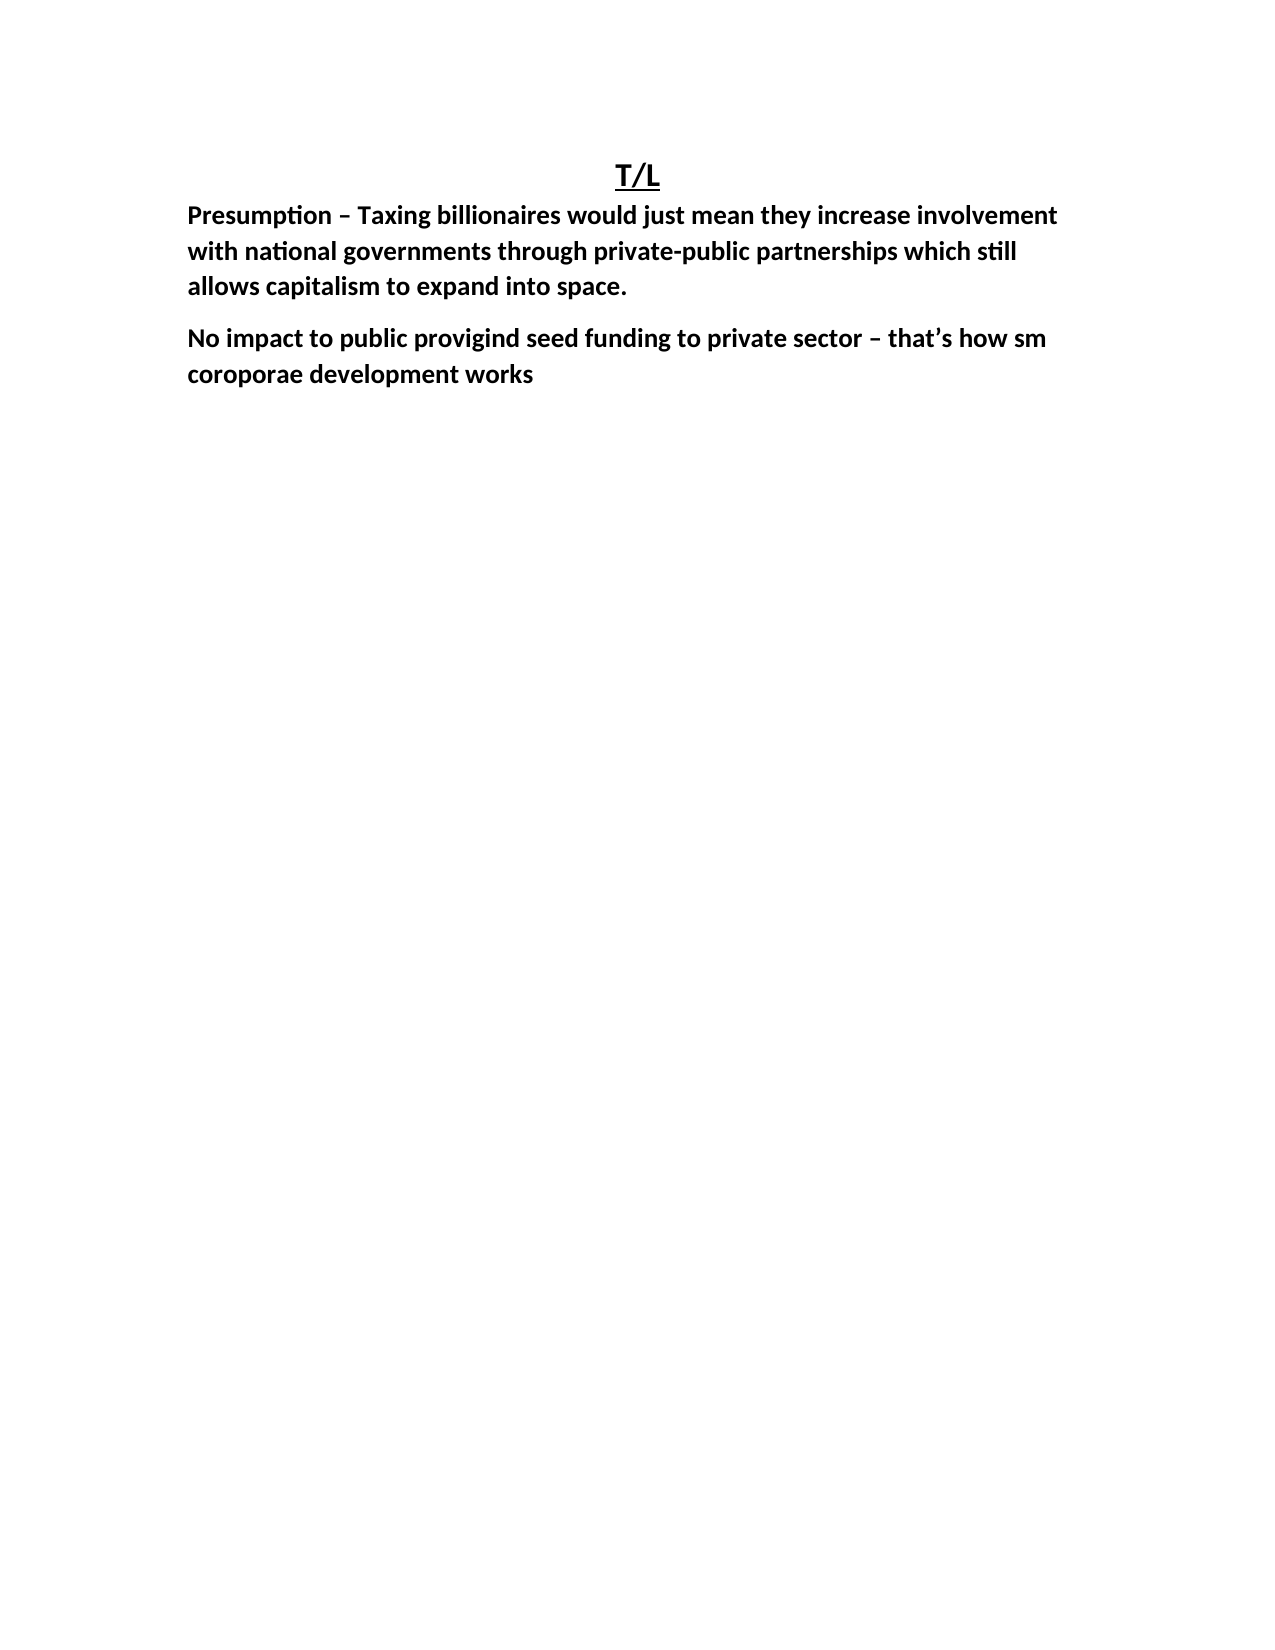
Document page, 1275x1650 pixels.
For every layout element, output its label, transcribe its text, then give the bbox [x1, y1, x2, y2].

text Presumption – Taxing billionaires would just mean they increase involvement with national governments through private-public partnerships which still allows capitalism to expand into space. [187, 198, 1087, 302]
subtitle T/L [187, 154, 1087, 195]
text No impact to public provigind seed funding to private sector – that’s how sm coroporae development works [187, 322, 1087, 390]
